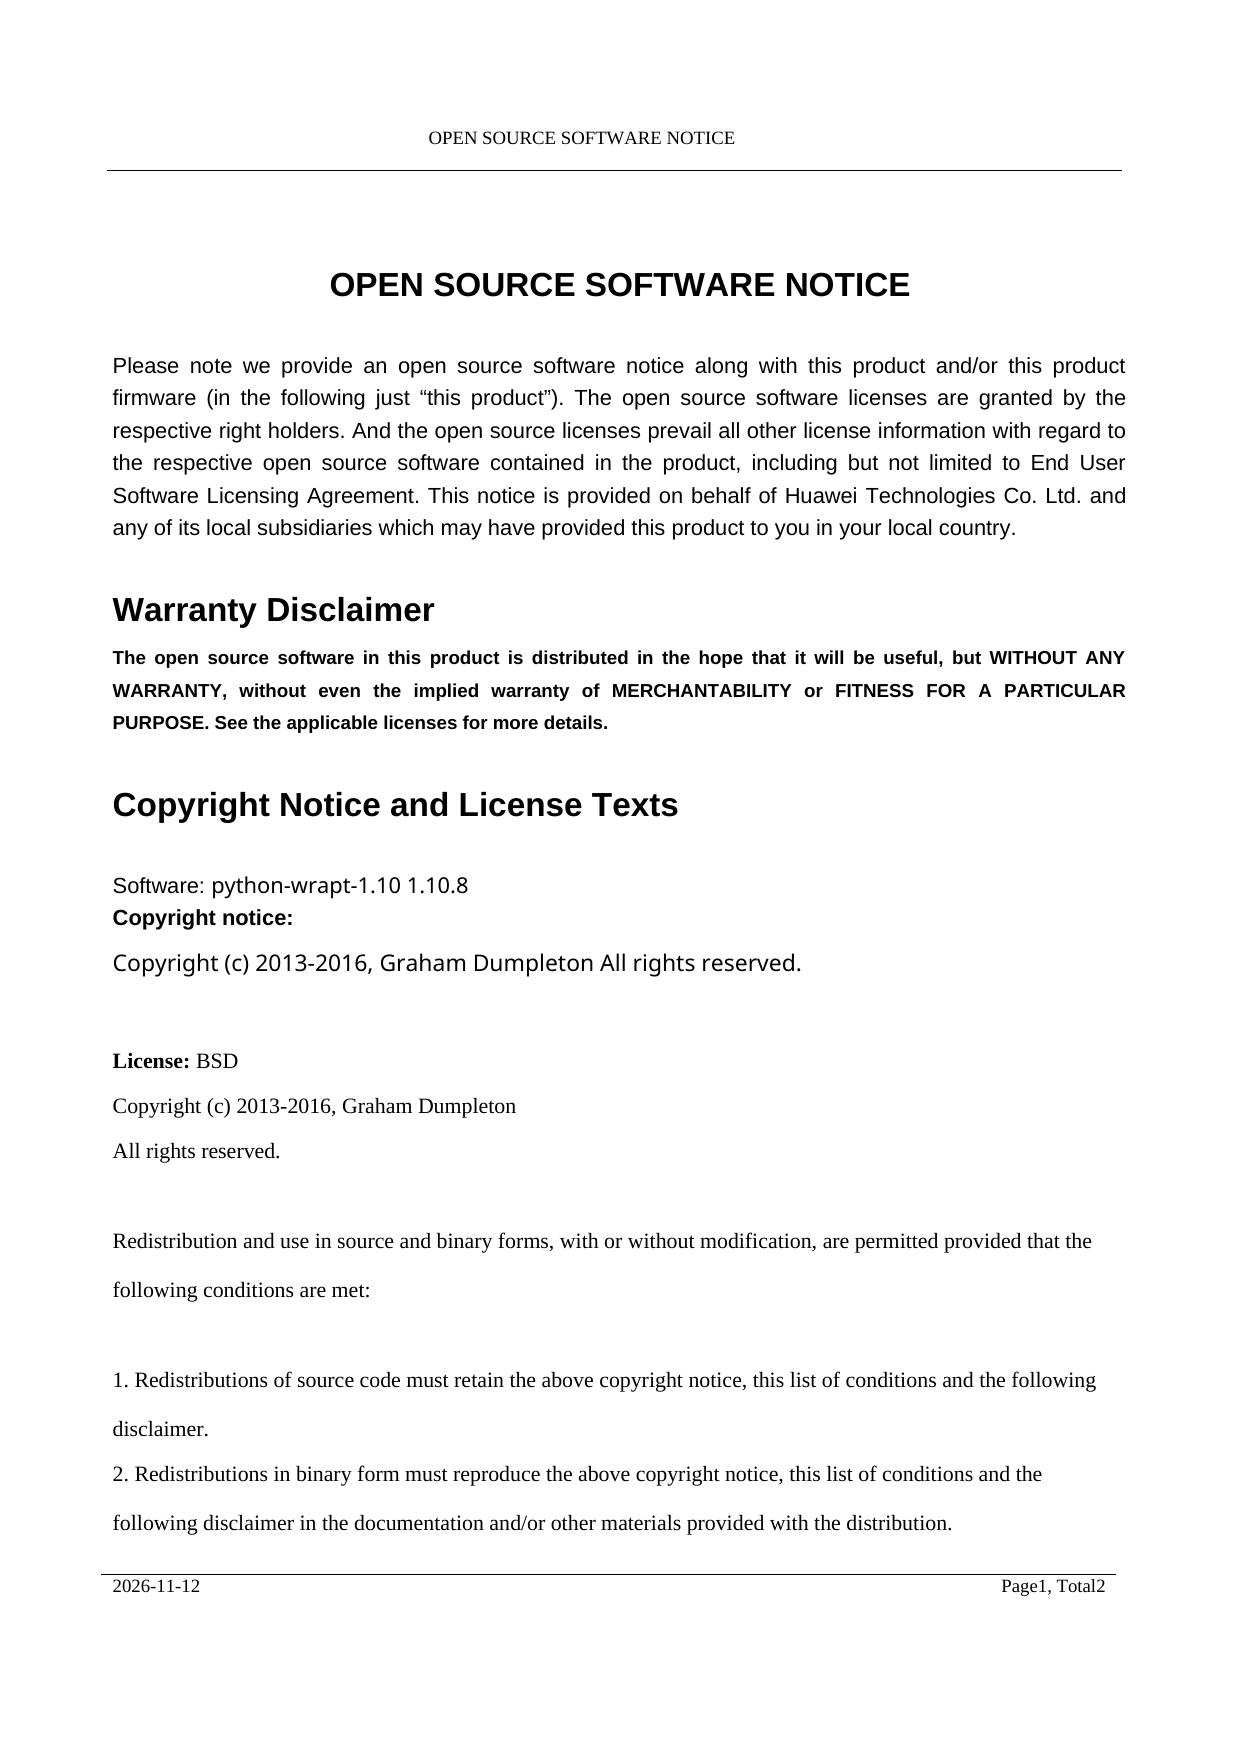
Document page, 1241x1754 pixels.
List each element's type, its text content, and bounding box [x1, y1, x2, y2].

text Software: python-wrapt-1.10 1.10.8 [112, 869, 1128, 901]
text Copyright (c) 2013-2016, Graham Dumpleton All rights reserved. [112, 947, 1128, 1028]
text OPEN SOURCE SOFTWARE NOTICE [112, 251, 1128, 316]
text Please note we provide an open source software notice along with this product and/or this product firmware (in the following just “this product”). The open source software licenses are granted by the respective right holders. And the open source licenses prevail all other license information with regard to the respective open source software contained in the product, including but not limited to End User Software Licensing Agreement. This notice is provided on behalf of Huawei Technologies Co. Ltd. and any of its local subsidiaries which may have provided this product to you in your local country. [112, 349, 1128, 544]
text 2. Redistributions in binary form must reproduce the above copyright notice, this list of conditions and the following disclaimer in the documentation and/or other materials provided with the distribution. [112, 1457, 1128, 1538]
text Redistribution and use in source and binary forms, with or without modification, are permitted provided that the following conditions are met: [112, 1224, 1128, 1306]
text 1. Redistributions of source code must retain the above copyright notice, this list of conditions and the following disclaimer. [112, 1363, 1128, 1445]
text Copyright (c) 2013-2016, Graham Dumpleton [112, 1089, 1128, 1122]
text Copyright Notice and License Texts [112, 771, 1128, 836]
text Copyright notice: [112, 901, 1128, 934]
text Warranty Disclaimer [112, 576, 1128, 641]
text The open source software in this product is distributed in the hope that it will be useful, but WITHOUT ANY WARRANTY, without even the implied warranty of MERCHANTABILITY or FITNESS FOR A PARTICULAR PURPOSE. See the applicable licenses for more details. [112, 641, 1128, 739]
text License: BSD [112, 1044, 1128, 1077]
text All rights reserved. [112, 1134, 1128, 1167]
